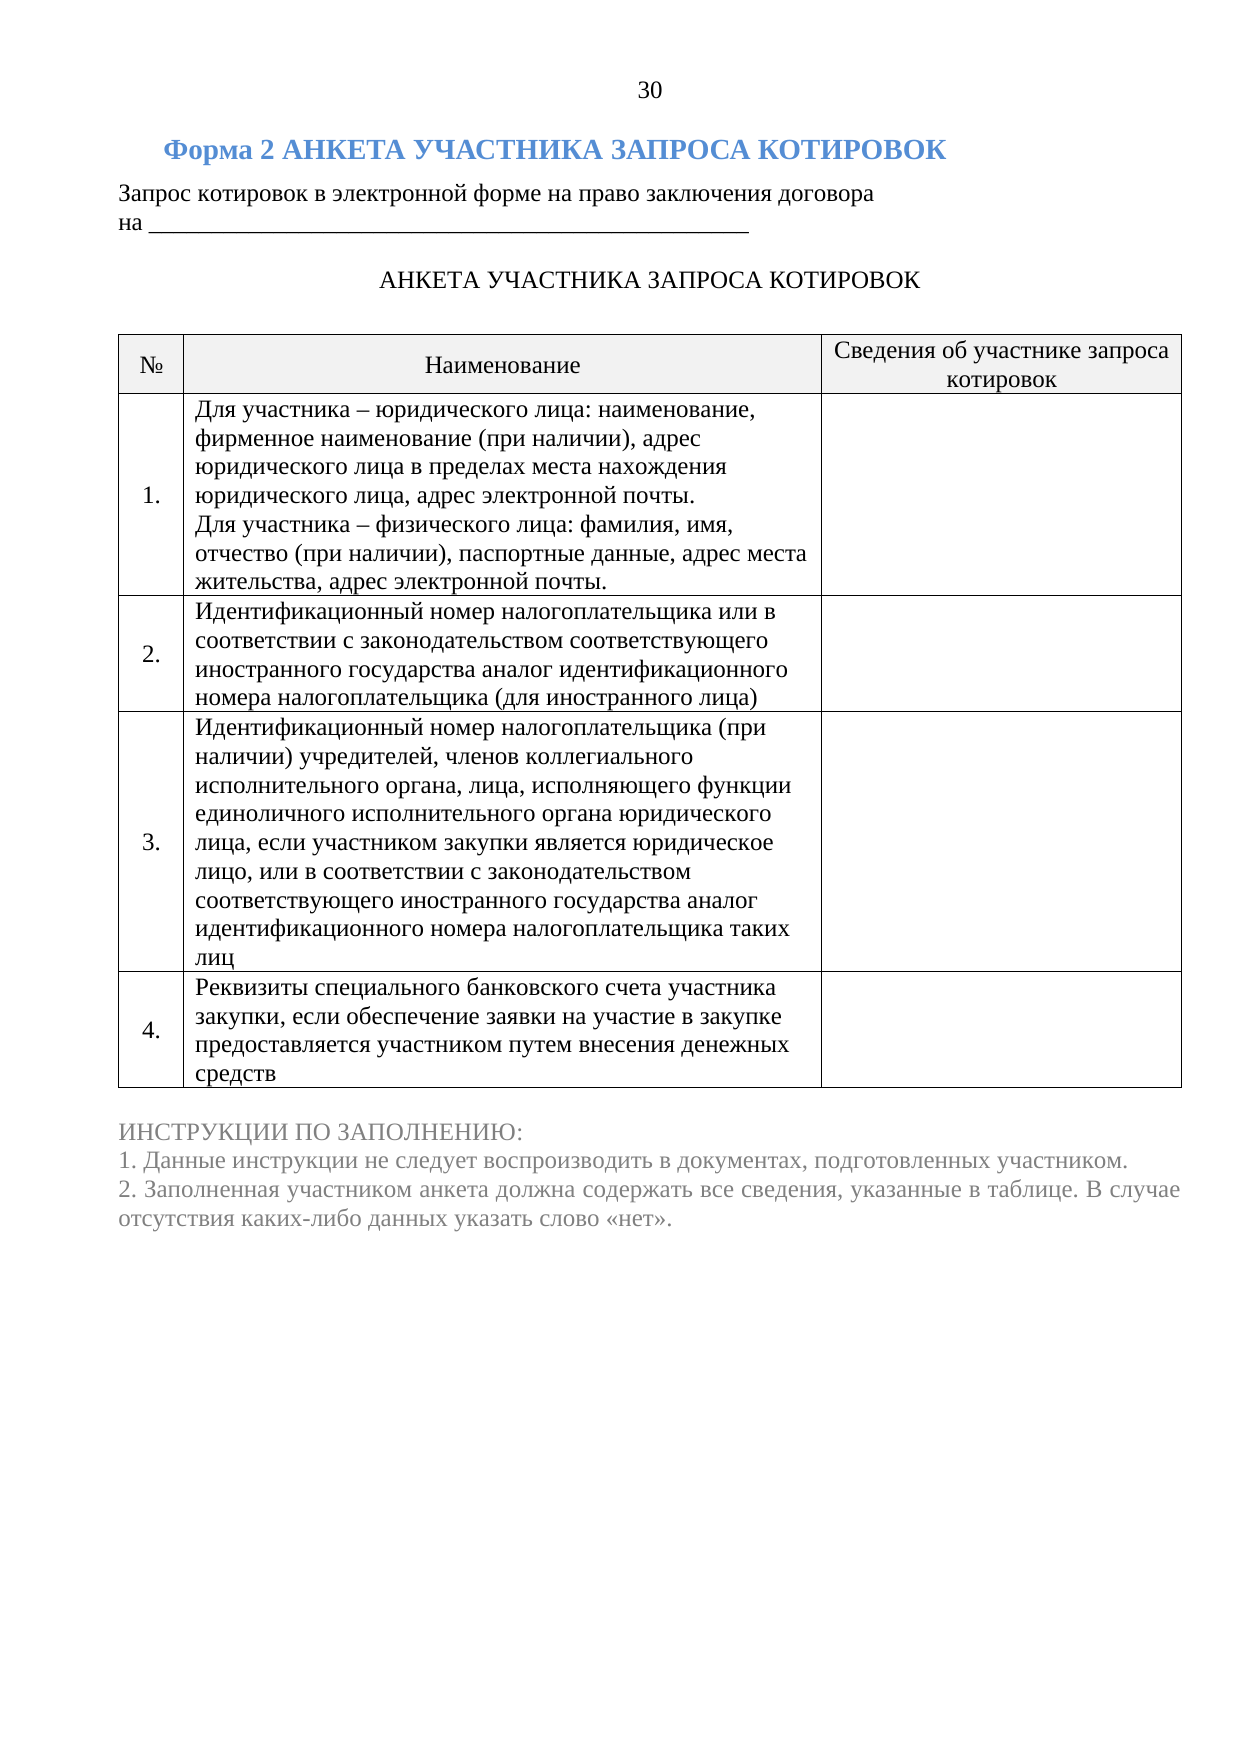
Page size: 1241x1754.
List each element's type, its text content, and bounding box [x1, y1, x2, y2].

table_cell 4. [119, 972, 183, 1087]
text ИНСТРУКЦИИ ПО ЗАПОЛНЕНИЮ: [118, 1117, 1181, 1146]
table_header Сведения об участнике запроса котировок [822, 335, 1181, 393]
text Запрос котировок в электронной форме на право заключения договора [118, 178, 1181, 207]
table_cell Для участника – юридического лица: наименование, фирменное наименование (при наличии), адрес юридического лица в пределах места нахождения юридического лица, адрес электронной почты. Для участника – физического лица: фамилия, имя, отчество (при наличии), паспортные данные, адрес места жительства, адрес электронной почты. [184, 394, 821, 595]
table_cell [822, 394, 1181, 595]
table_cell 2. [119, 596, 183, 711]
table_header Наименование [184, 335, 821, 393]
table_cell Идентификационный номер налогоплательщика (при наличии) учредителей, членов коллегиального исполнительного органа, лица, исполняющего функции единоличного исполнительного органа юридического лица, если участником закупки является юридическое лицо, или в соответствии с законодательством соответствующего иностранного государства аналог идентификационного номера налогоплательщика таких лиц [184, 712, 821, 971]
text АНКЕТА УЧАСТНИКА ЗАПРОСА КОТИРОВОК [118, 265, 1181, 293]
table_cell 3. [119, 712, 183, 971]
text на ________________________________________________ [118, 207, 1181, 236]
table_cell 1. [119, 394, 183, 595]
table_header № [119, 335, 183, 393]
text 2. Заполненная участником анкета должна содержать все сведения, указанные в таблице. В случае отсутствия каких-либо данных указать слово «нет». [118, 1174, 1181, 1232]
table_cell [822, 712, 1181, 971]
table_cell [822, 596, 1181, 711]
table_cell Реквизиты специального банковского счета участника закупки, если обеспечение заявки на участие в закупке предоставляется участником путем внесения денежных средств [184, 972, 821, 1087]
subtitle Форма 2 АНКЕТА УЧАСТНИКА ЗАПРОСА КОТИРОВОК [163, 132, 1181, 166]
table_cell Идентификационный номер налогоплательщика или в соответствии с законодательством соответствующего иностранного государства аналог идентификационного номера налогоплательщика (для иностранного лица) [184, 596, 821, 711]
table_cell [822, 972, 1181, 1087]
text 1. Данные инструкции не следует воспроизводить в документах, подготовленных участником. [118, 1146, 1181, 1174]
